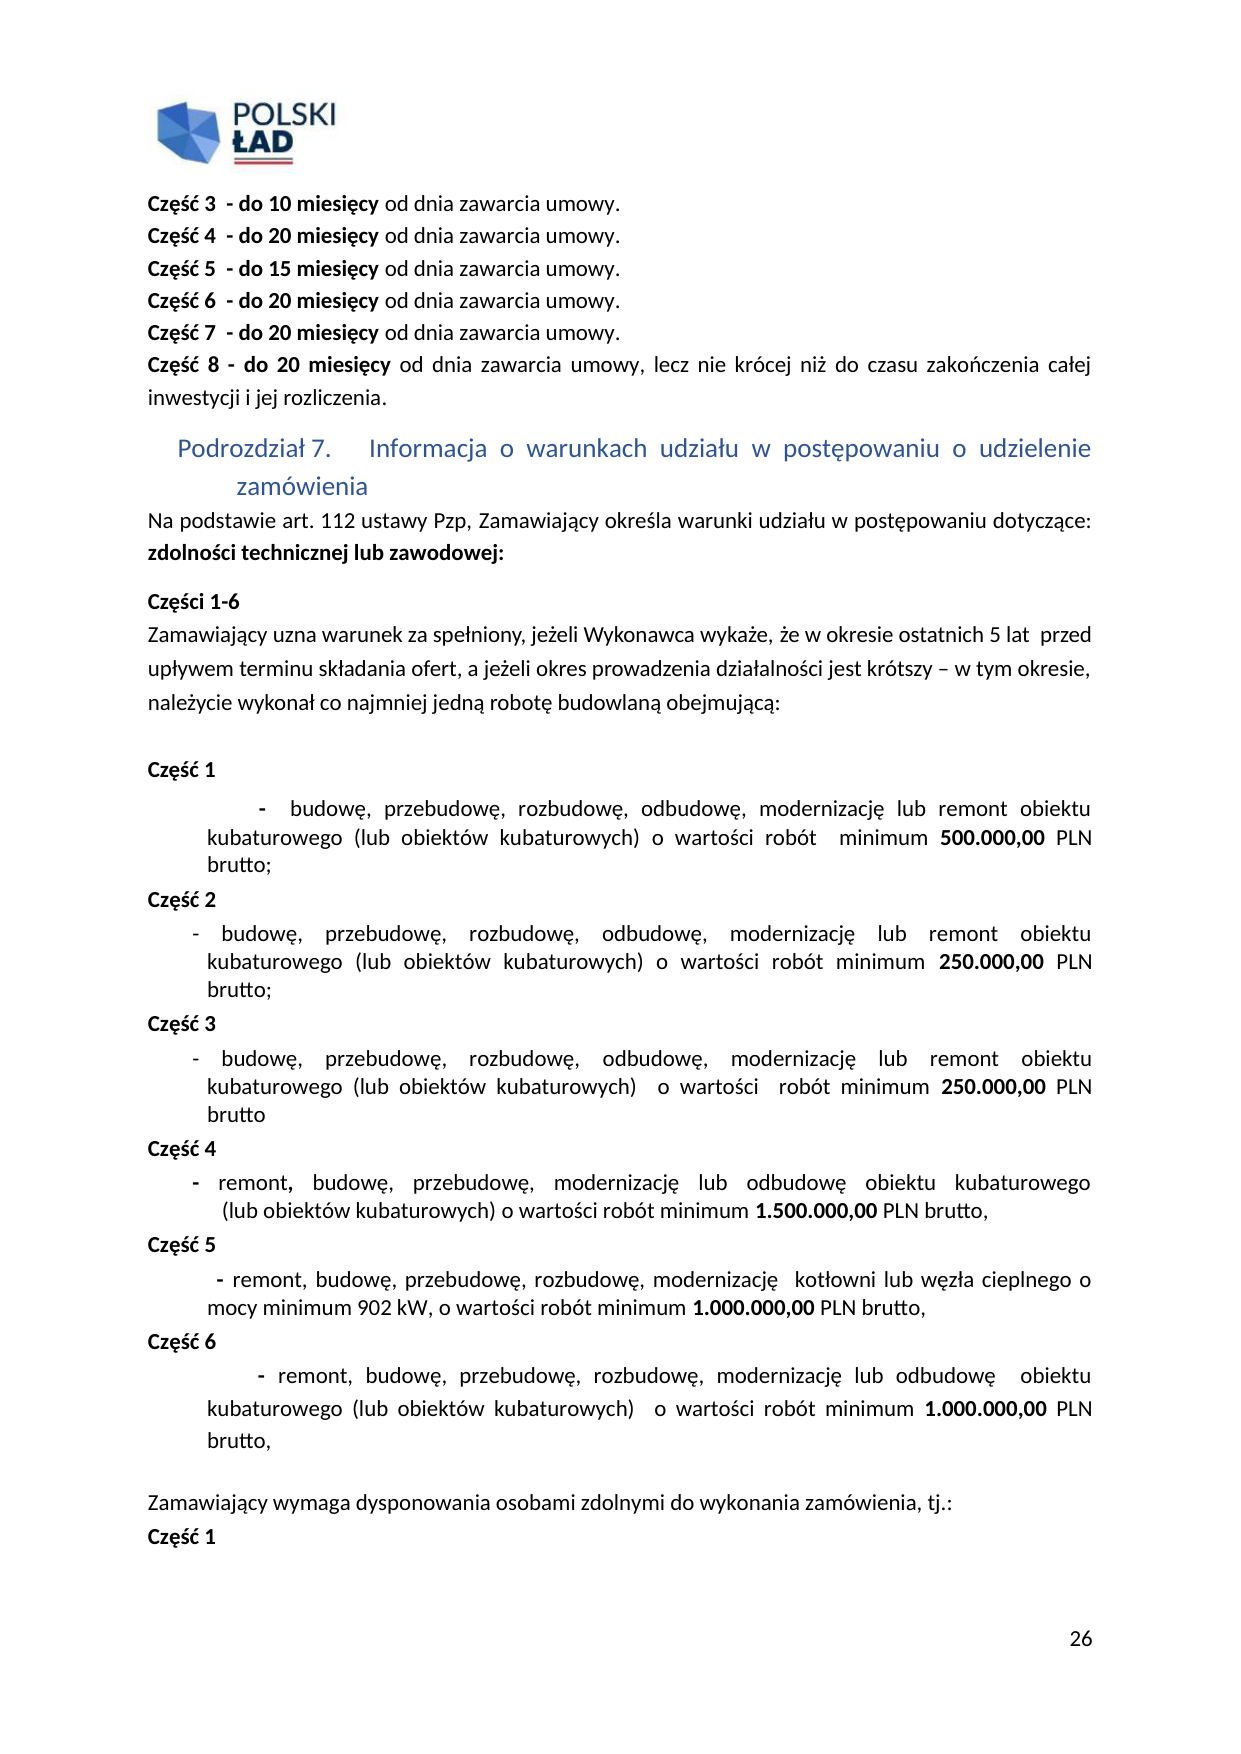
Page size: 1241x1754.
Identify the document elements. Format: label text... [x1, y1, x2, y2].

text - budowę, przebudowę, rozbudowę, odbudowę, modernizację lub remont obiektu kubaturowego (lub obiektów kubaturowych) o wartości robót minimum 500.000,00 PLN brutto; [148, 794, 1092, 879]
list Część 7 - do 20 miesięcy od dnia zawarcia umowy. [148, 318, 1092, 346]
text Część 1 [148, 1522, 1092, 1550]
text Część 5 [148, 1231, 1092, 1259]
text Część 1 [148, 755, 1092, 783]
text Część 4 [148, 1134, 1092, 1162]
list Część 5 - do 15 miesięcy od dnia zawarcia umowy. [148, 254, 1092, 282]
text - budowę, przebudowę, rozbudowę, odbudowę, modernizację lub remont obiektu kubaturowego (lub obiektów kubaturowych) o wartości robót minimum 250.000,00 PLN brutto; [192, 919, 1092, 1003]
list Część 4 - do 20 miesięcy od dnia zawarcia umowy. [148, 222, 1092, 250]
text Część 2 [148, 885, 1092, 913]
text - remont, budowę, przebudowę, rozbudowę, modernizację lub odbudowę obiektu kubaturowego (lub obiektów kubaturowych) o wartości robót minimum 1.000.000,00 PLN brutto, [148, 1361, 1092, 1454]
list Część 3 - do 10 miesięcy od dnia zawarcia umowy. [148, 189, 1092, 217]
text Części 1-6 [148, 587, 1092, 615]
text - remont, budowę, przebudowę, rozbudowę, modernizację kotłowni lub węzła cieplnego o mocy minimum 902 kW, o wartości robót minimum 1.000.000,00 PLN brutto, [148, 1265, 1092, 1321]
text Na podstawie art. 112 ustawy Pzp, Zamawiający określa warunki udziału w postępowaniu dotyczące: zdolności technicznej lub zawodowej: [148, 506, 1092, 566]
text - remont, budowę, przebudowę, modernizację lub odbudowę obiektu kubaturowego (lub obiektów kubaturowych) o wartości robót minimum 1.500.000,00 PLN brutto, [192, 1168, 1092, 1224]
subtitle Informacja o warunkach udziału w postępowaniu o udzielenie zamówienia [177, 431, 1092, 502]
list Część 8 - do 20 miesięcy od dnia zawarcia umowy, lecz nie krócej niż do czasu zakończenia całej inwestycji i jej rozliczenia. [148, 350, 1092, 411]
text Zamawiający uzna warunek za spełniony, jeżeli Wykonawca wykaże, że w okresie ostatnich 5 lat przed upływem terminu składania ofert, a jeżeli okres prowadzenia działalności jest krótszy – w tym okresie, należycie wykonał co najmniej jedną robotę budowlaną obejmującą: [148, 621, 1092, 716]
list Część 6 - do 20 miesięcy od dnia zawarcia umowy. [148, 286, 1092, 314]
text Część 3 [148, 1009, 1092, 1037]
text Zamawiający wymaga dysponowania osobami zdolnymi do wykonania zamówienia, tj.: [148, 1488, 1092, 1516]
text - budowę, przebudowę, rozbudowę, odbudowę, modernizację lub remont obiektu kubaturowego (lub obiektów kubaturowych) o wartości robót minimum 250.000,00 PLN brutto [192, 1044, 1092, 1128]
text Część 6 [148, 1327, 1092, 1355]
